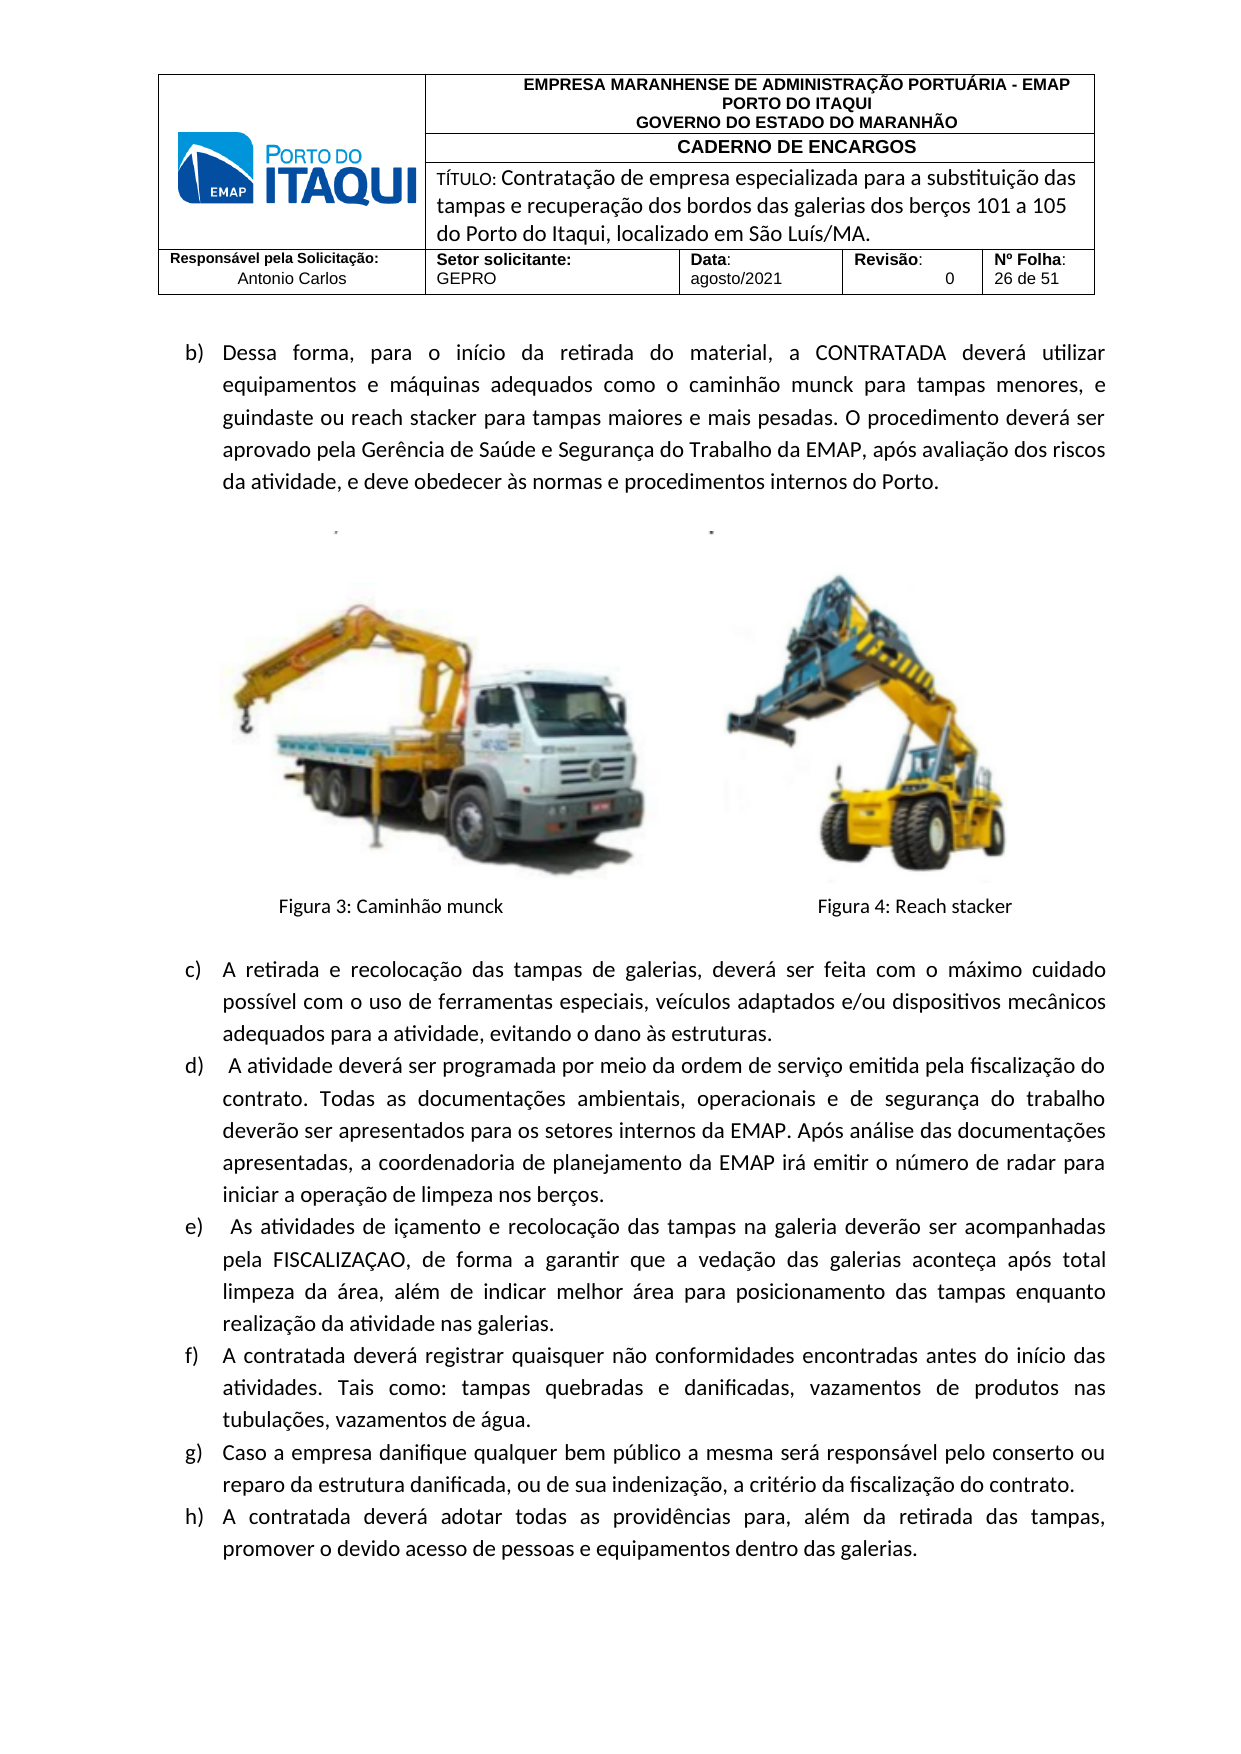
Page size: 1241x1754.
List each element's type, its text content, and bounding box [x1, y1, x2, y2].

picture [185, 531, 1143, 890]
list A retirada e recolocação das tampas de galerias, deverá ser feita com o máximo cuidado possível com o uso de ferramentas especiais, veículos adaptados e/ou dispositivos mecânicos adequados para a atividade, evitando o dano às estruturas. [185, 955, 1107, 1047]
list Dessa forma, para o início da retirada do material, a CONTRATADA deverá utilizar equipamentos e máquinas adequados como o caminhão munck para tampas menores, e guindaste ou reach stacker para tampas maiores e mais pesadas. O procedimento deverá ser aprovado pela Gerência de Saúde e Segurança do Trabalho da EMAP, após avaliação dos riscos da atividade, e deve obedecer às normas e procedimentos internos do Porto. [185, 338, 1107, 495]
list As atividades de içamento e recolocação das tampas na galeria deverão ser acompanhadas pela FISCALIZAÇAO, de forma a garantir que a vedação das galerias aconteça após total limpeza da área, além de indicar melhor área para posicionamento das tampas enquanto realização da atividade nas galerias. [185, 1212, 1107, 1337]
list Caso a empresa danifique qualquer bem público a mesma será responsável pelo conserto ou reparo da estrutura danificada, ou de sua indenização, a critério da fiscalização do contrato. [185, 1438, 1107, 1498]
list A atividade deverá ser programada por meio da ordem de serviço emitida pela fiscalização do contrato. Todas as documentações ambientais, operacionais e de segurança do trabalho deverão ser apresentados para os setores internos da EMAP. Após análise das documentações apresentadas, a coordenadoria de planejamento da EMAP irá emitir o número de radar para iniciar a operação de limpeza nos berços. [185, 1052, 1107, 1208]
list A contratada deverá adotar todas as providências para, além da retirada das tampas, promover o devido acesso de pessoas e equipamentos dentro das galerias. [185, 1502, 1107, 1562]
picture [170, 122, 423, 211]
list A contratada deverá registrar quaisquer não conformidades encontradas antes do início das atividades. Tais como: tampas quebradas e danificadas, vazamentos de produtos nas tubulações, vazamentos de água. [185, 1341, 1107, 1434]
text Figura 3: Caminhão munck Figura 4: Reach stacker [185, 894, 1107, 919]
